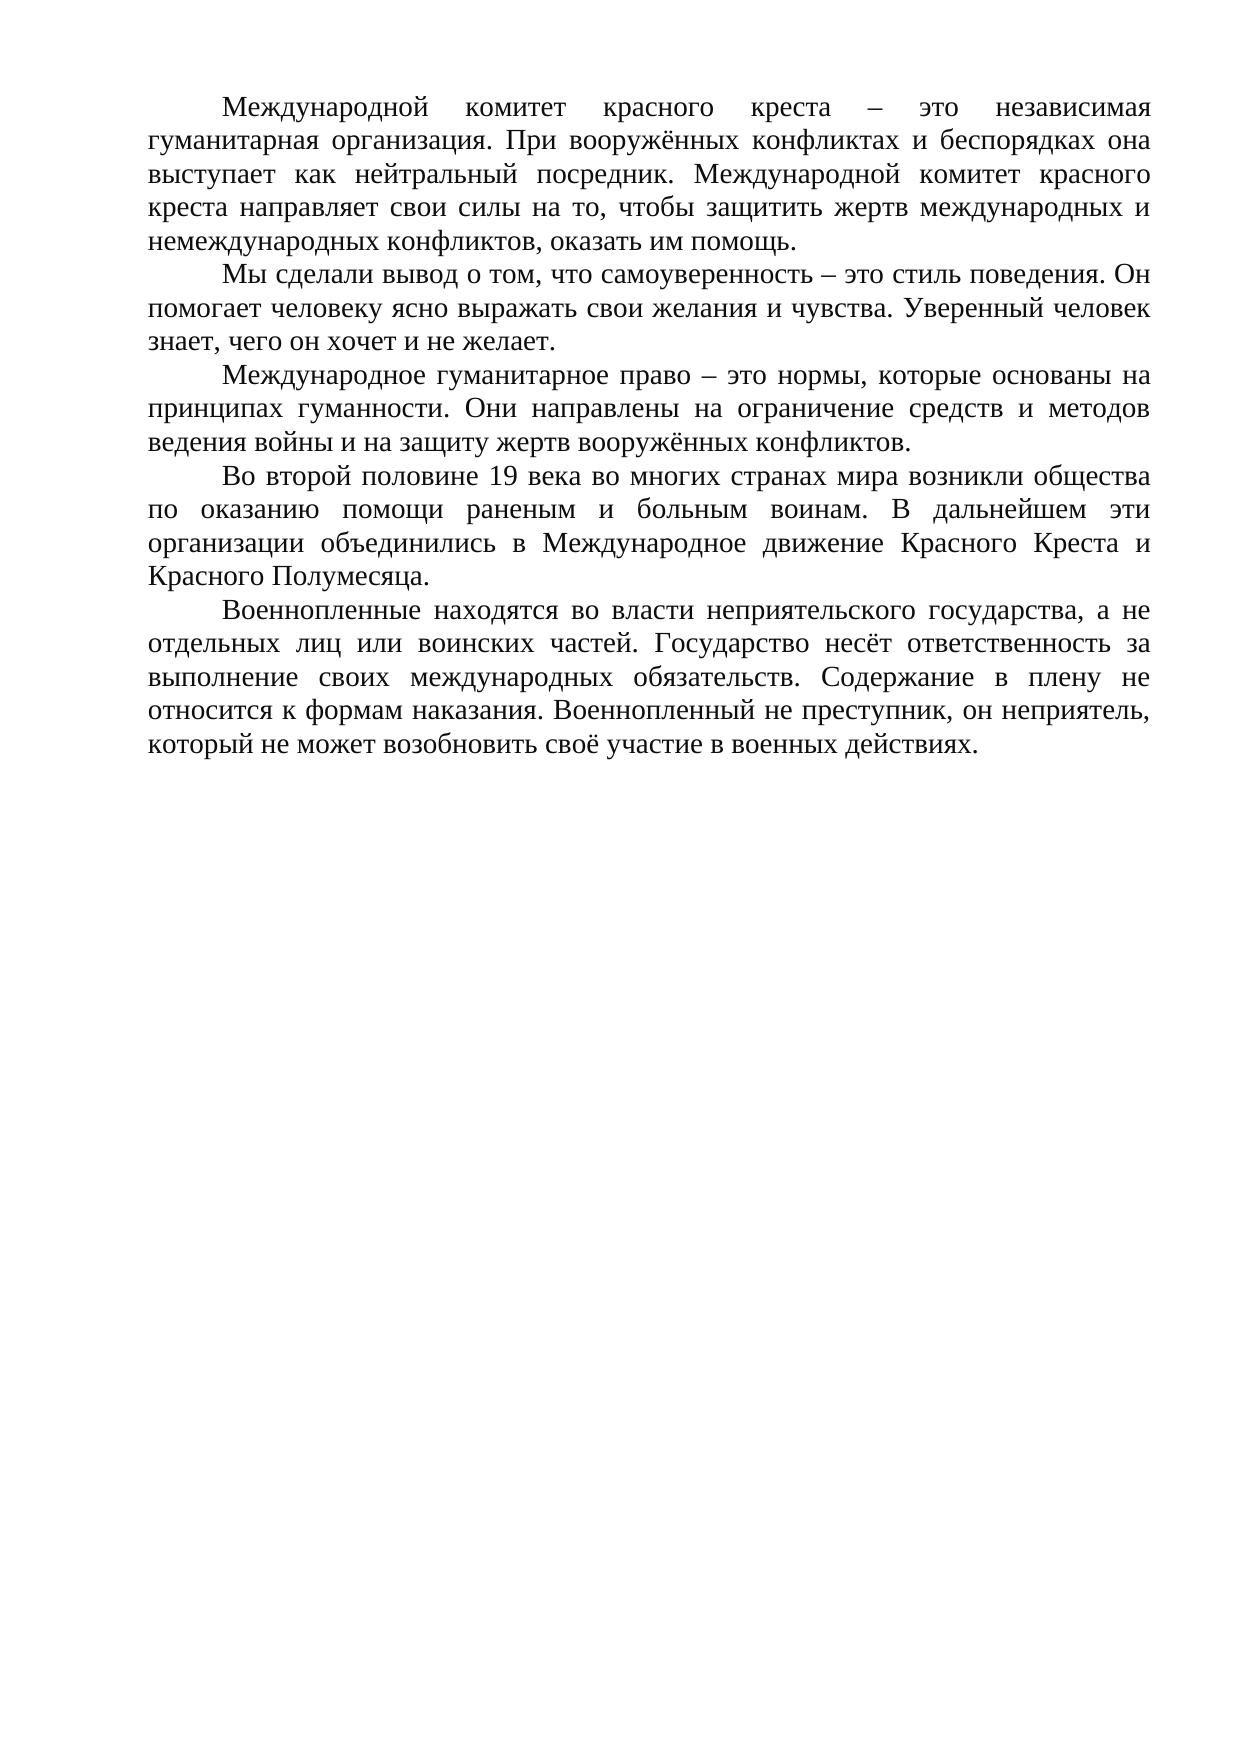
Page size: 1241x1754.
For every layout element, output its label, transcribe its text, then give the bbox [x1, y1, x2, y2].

text Военнопленные находятся во власти неприятельского государства, а не отдельных лиц или воинских частей. Государство несёт ответственность за выполнение своих международных обязательств. Содержание в плену не относится к формам наказания. Военнопленный не преступник, он неприятель, который не может возобновить своё участие в военных действиях. [148, 592, 1152, 759]
text Международное гуманитарное право – это нормы, которые основаны на принципах гуманности. Они направлены на ограничение средств и методов ведения войны и на защиту жертв вооружённых конфликтов. [148, 357, 1152, 458]
text Во второй половине 19 века во многих странах мира возникли общества по оказанию помощи раненым и больным воинам. В дальнейшем эти организации объединились в Международное движение Красного Креста и Красного Полумесяца. [148, 458, 1152, 592]
text Мы сделали вывод о том, что самоуверенность – это стиль поведения. Он помогает человеку ясно выражать свои желания и чувства. Уверенный человек знает, чего он хочет и не желает. [148, 256, 1152, 357]
text Международной комитет красного креста – это независимая гуманитарная организация. При вооружённых конфликтах и беспорядках она выступает как нейтральный посредник. Международной комитет красного креста направляет свои силы на то, чтобы защитить жертв международных и немеждународных конфликтов, оказать им помощь. [148, 89, 1152, 256]
